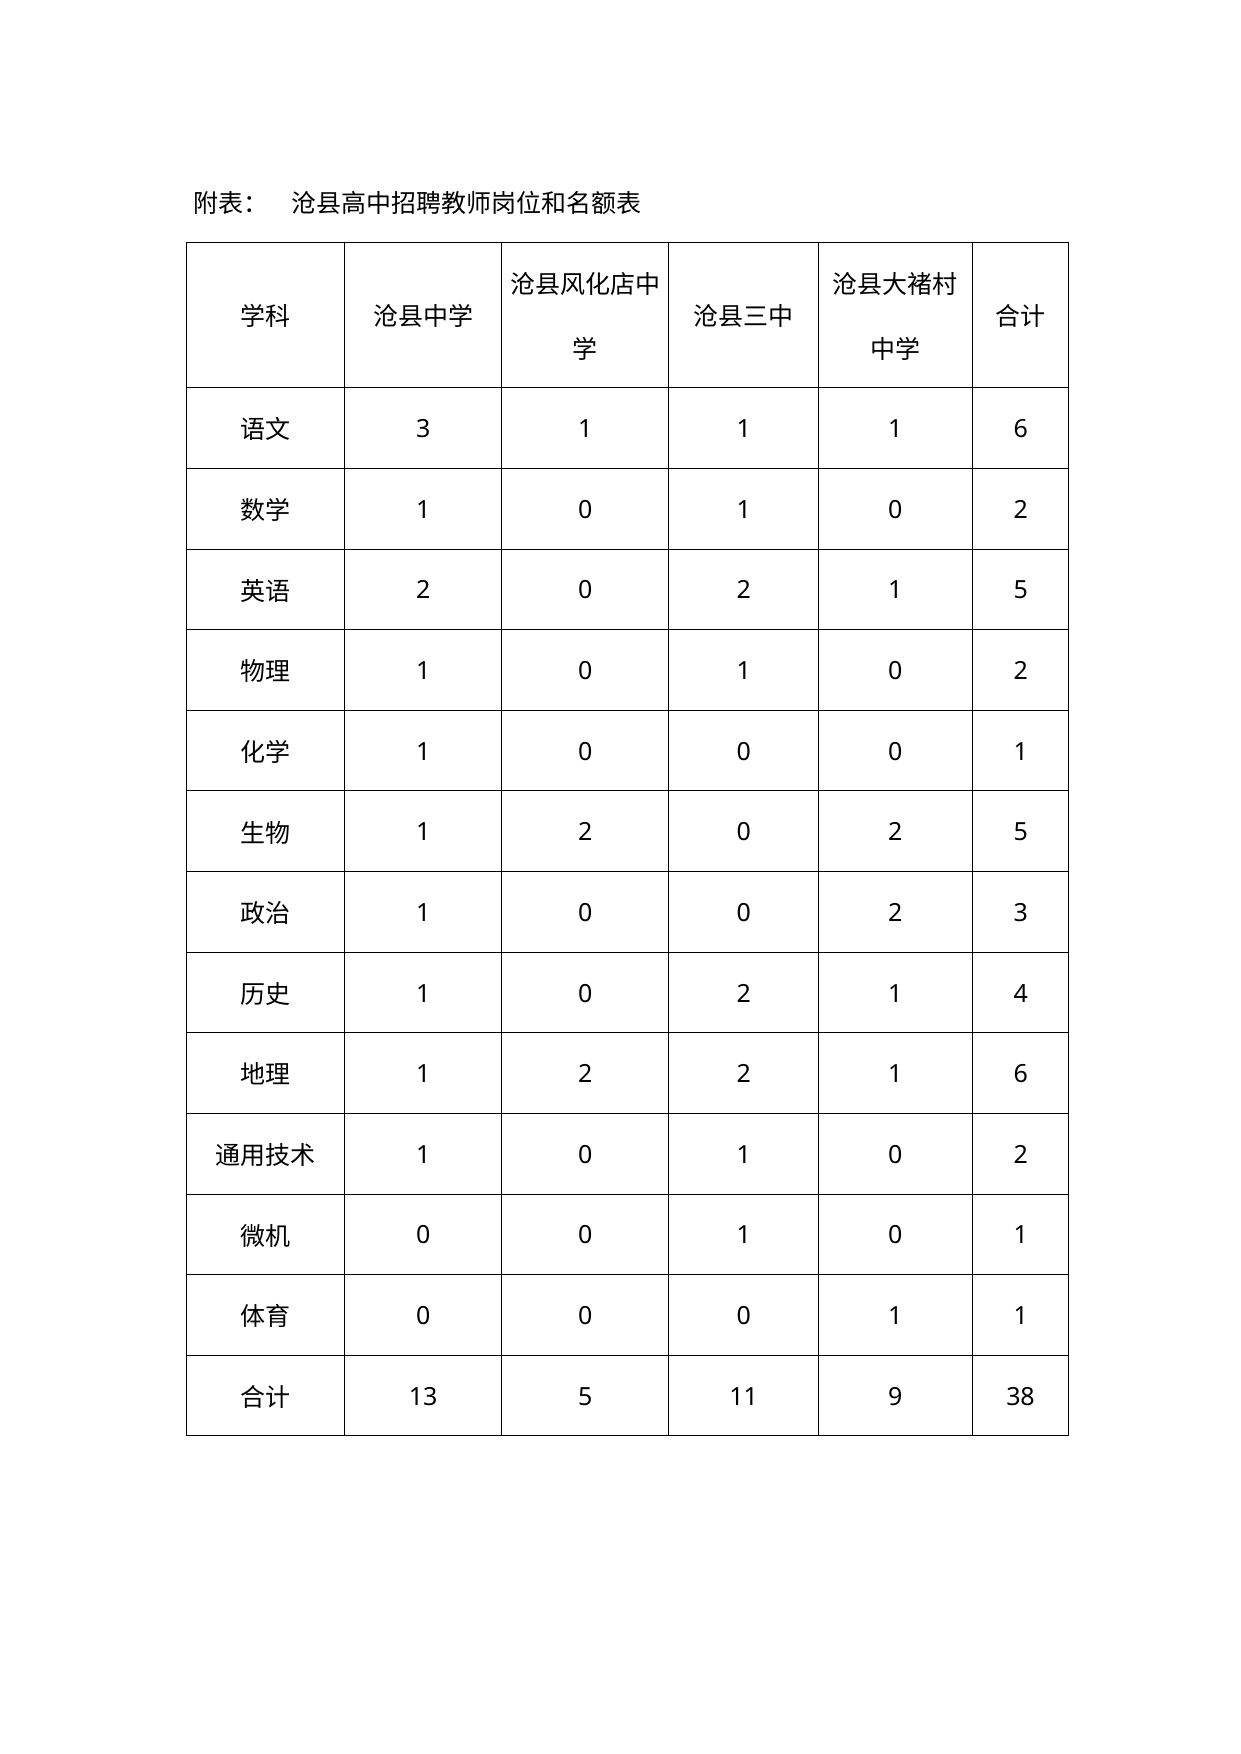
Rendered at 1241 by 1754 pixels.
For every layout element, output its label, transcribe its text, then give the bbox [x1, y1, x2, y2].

table_cell 数学 [187, 469, 344, 548]
table_cell 1 [669, 469, 818, 548]
table_cell 6 [973, 1033, 1068, 1113]
table_cell 合计 [187, 1356, 344, 1435]
table_cell 1 [345, 953, 501, 1032]
table_cell 1 [345, 1033, 501, 1113]
table_cell 0 [819, 469, 972, 548]
table_cell 物理 [187, 630, 344, 710]
table_cell 2 [819, 872, 972, 952]
table_cell 1 [973, 1275, 1068, 1355]
table_cell 11 [669, 1356, 818, 1435]
table_cell 13 [345, 1356, 501, 1435]
table_cell 1 [669, 630, 818, 710]
table_cell 1 [345, 630, 501, 710]
table_cell 语文 [187, 388, 344, 468]
table_cell 1 [669, 388, 818, 468]
table_cell 沧县中学 [345, 243, 501, 387]
table_cell 0 [819, 1195, 972, 1274]
table_cell 2 [669, 953, 818, 1032]
table_cell 1 [819, 550, 972, 629]
table_cell 政治 [187, 872, 344, 952]
table_cell 2 [502, 791, 668, 871]
table_cell 0 [502, 469, 668, 548]
table_cell 0 [819, 1114, 972, 1193]
table_cell 化学 [187, 711, 344, 790]
table_cell 1 [669, 1114, 818, 1193]
table_cell 通用技术 [187, 1114, 344, 1193]
table_cell 1 [345, 872, 501, 952]
table_cell 1 [345, 791, 501, 871]
table_cell 0 [669, 711, 818, 790]
table_cell 2 [345, 550, 501, 629]
table_cell 0 [669, 791, 818, 871]
table_cell 微机 [187, 1195, 344, 1274]
table_cell 0 [502, 711, 668, 790]
table_cell 1 [819, 1275, 972, 1355]
table_cell 0 [502, 1275, 668, 1355]
table_cell 沧县风化店中学 [502, 243, 668, 387]
table_cell 1 [502, 388, 668, 468]
table_cell 0 [502, 630, 668, 710]
table_cell 1 [345, 469, 501, 548]
table_cell 生物 [187, 791, 344, 871]
table_cell 0 [502, 953, 668, 1032]
table_cell 6 [973, 388, 1068, 468]
table_cell 英语 [187, 550, 344, 629]
table_cell 5 [973, 550, 1068, 629]
table_cell 2 [973, 630, 1068, 710]
table_cell 1 [669, 1195, 818, 1274]
table_cell 0 [502, 872, 668, 952]
table_cell 2 [669, 550, 818, 629]
table_cell 38 [973, 1356, 1068, 1435]
table_cell 1 [345, 1114, 501, 1193]
table_cell 0 [502, 1114, 668, 1193]
table_cell 学科 [187, 243, 344, 387]
table_cell 0 [819, 711, 972, 790]
table_cell 3 [973, 872, 1068, 952]
table_cell 体育 [187, 1275, 344, 1355]
table_cell 2 [973, 1114, 1068, 1193]
table_cell 1 [819, 1033, 972, 1113]
table_cell 0 [669, 872, 818, 952]
table_cell 1 [819, 388, 972, 468]
table_cell 4 [973, 953, 1068, 1032]
table_cell 历史 [187, 953, 344, 1032]
table_cell 1 [973, 711, 1068, 790]
table_cell 3 [345, 388, 501, 468]
table_cell 合计 [973, 243, 1068, 387]
table_cell 1 [819, 953, 972, 1032]
table_cell 0 [502, 550, 668, 629]
table_cell 地理 [187, 1033, 344, 1113]
table_cell 2 [819, 791, 972, 871]
table_cell 9 [819, 1356, 972, 1435]
table_cell 沧县三中 [669, 243, 818, 387]
table_header 附表： 沧县高中招聘教师岗位和名额表 [186, 162, 1069, 242]
table_cell 0 [345, 1275, 501, 1355]
table_cell 沧县大褚村中学 [819, 243, 972, 387]
table_cell 0 [819, 630, 972, 710]
table_cell 2 [502, 1033, 668, 1113]
table_cell 5 [502, 1356, 668, 1435]
table_cell 5 [973, 791, 1068, 871]
table_cell 0 [669, 1275, 818, 1355]
table_cell 2 [669, 1033, 818, 1113]
table_cell 1 [345, 711, 501, 790]
table_cell 0 [345, 1195, 501, 1274]
table_cell 0 [502, 1195, 668, 1274]
table_cell 2 [973, 469, 1068, 548]
table_cell 1 [973, 1195, 1068, 1274]
